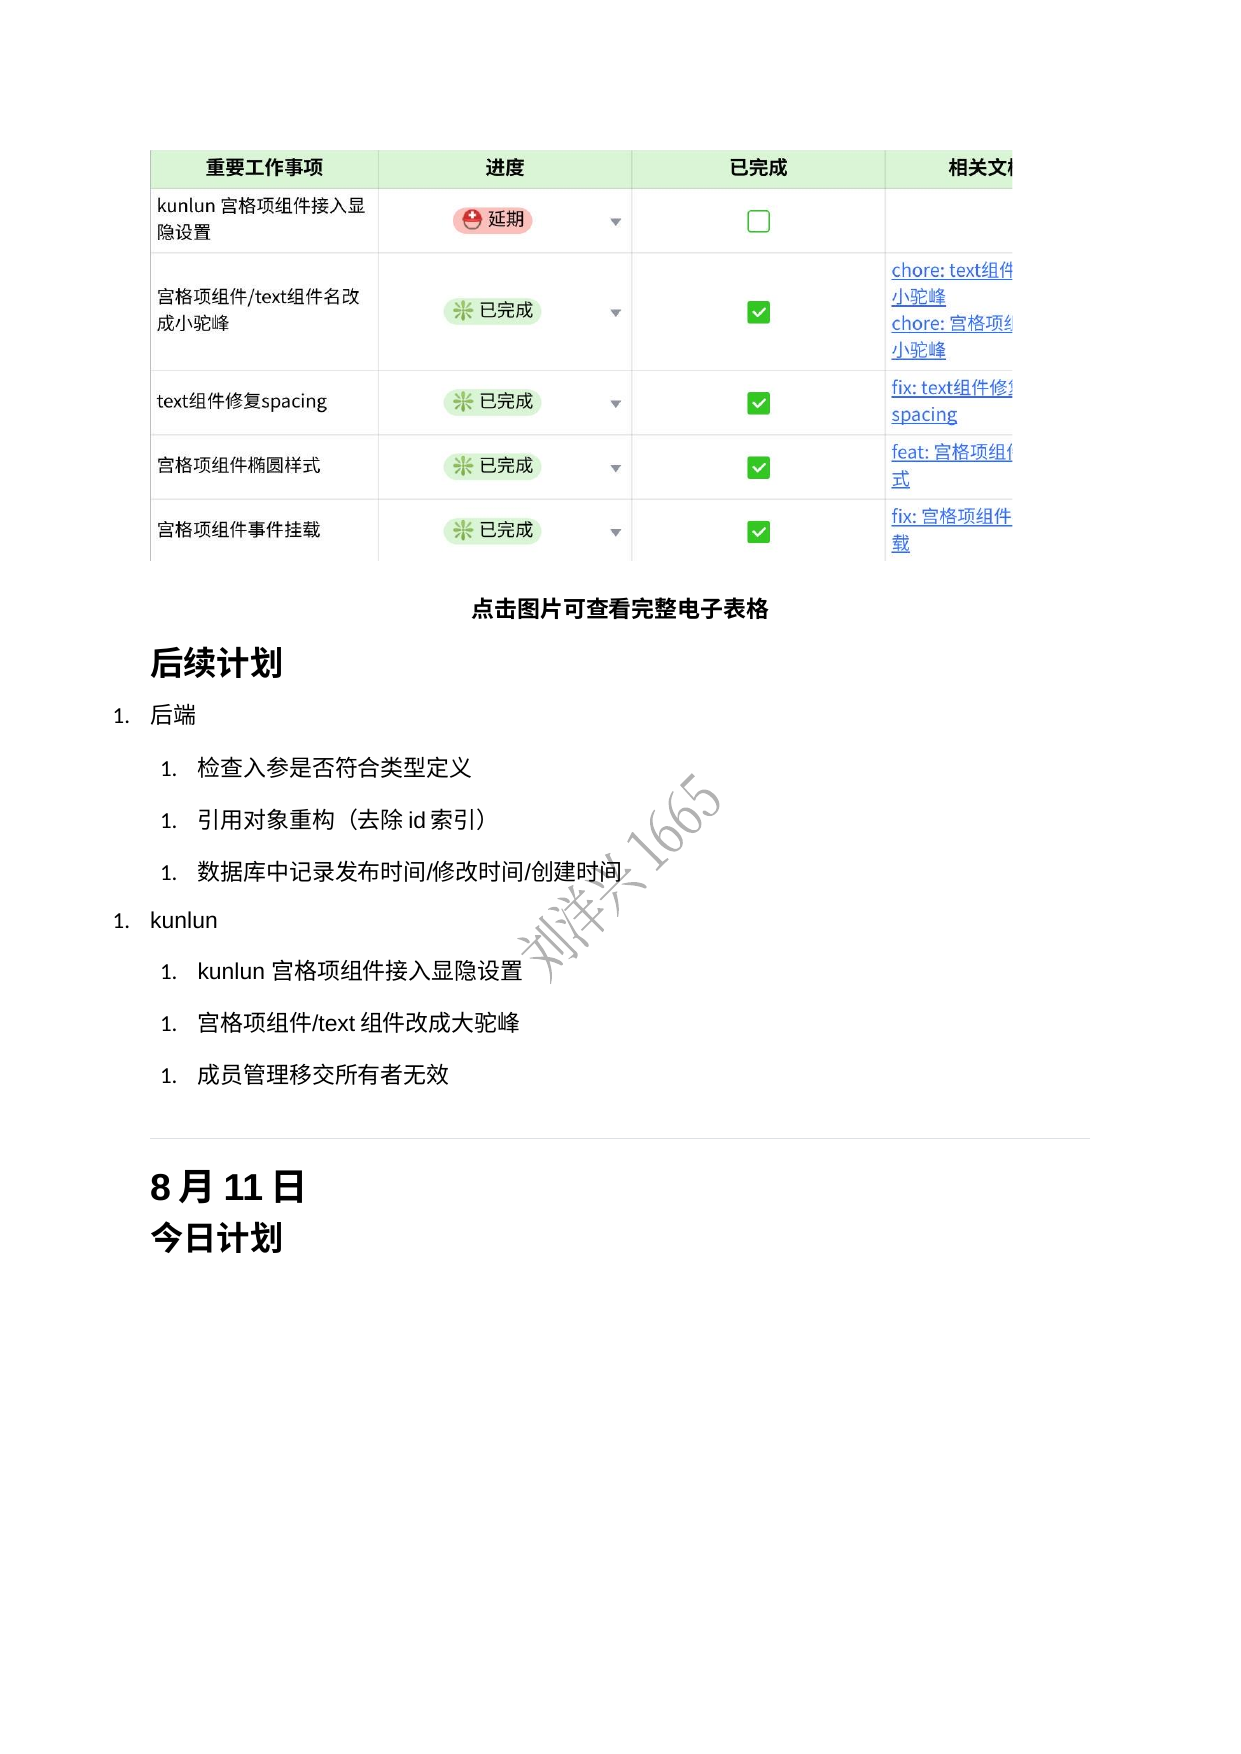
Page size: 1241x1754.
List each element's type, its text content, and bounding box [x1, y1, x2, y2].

list kunlun 宫格项组件接入显隐设置 [160, 953, 1090, 986]
list 数据库中记录发布时间/修改时间/创建时间 [160, 854, 1090, 887]
list 引用对象重构（去除id索引） [160, 802, 1090, 835]
list 宫格项组件/text组件改成大驼峰 [160, 1005, 1090, 1038]
list 检查入参是否符合类型定义 [160, 750, 1090, 783]
picture [150, 150, 1013, 561]
list 后端 [112, 697, 1090, 731]
list 成员管理移交所有者无效 [160, 1057, 1090, 1090]
text 点击图片可查看完整电子表格 [150, 591, 1090, 624]
list kunlun [112, 907, 1090, 934]
